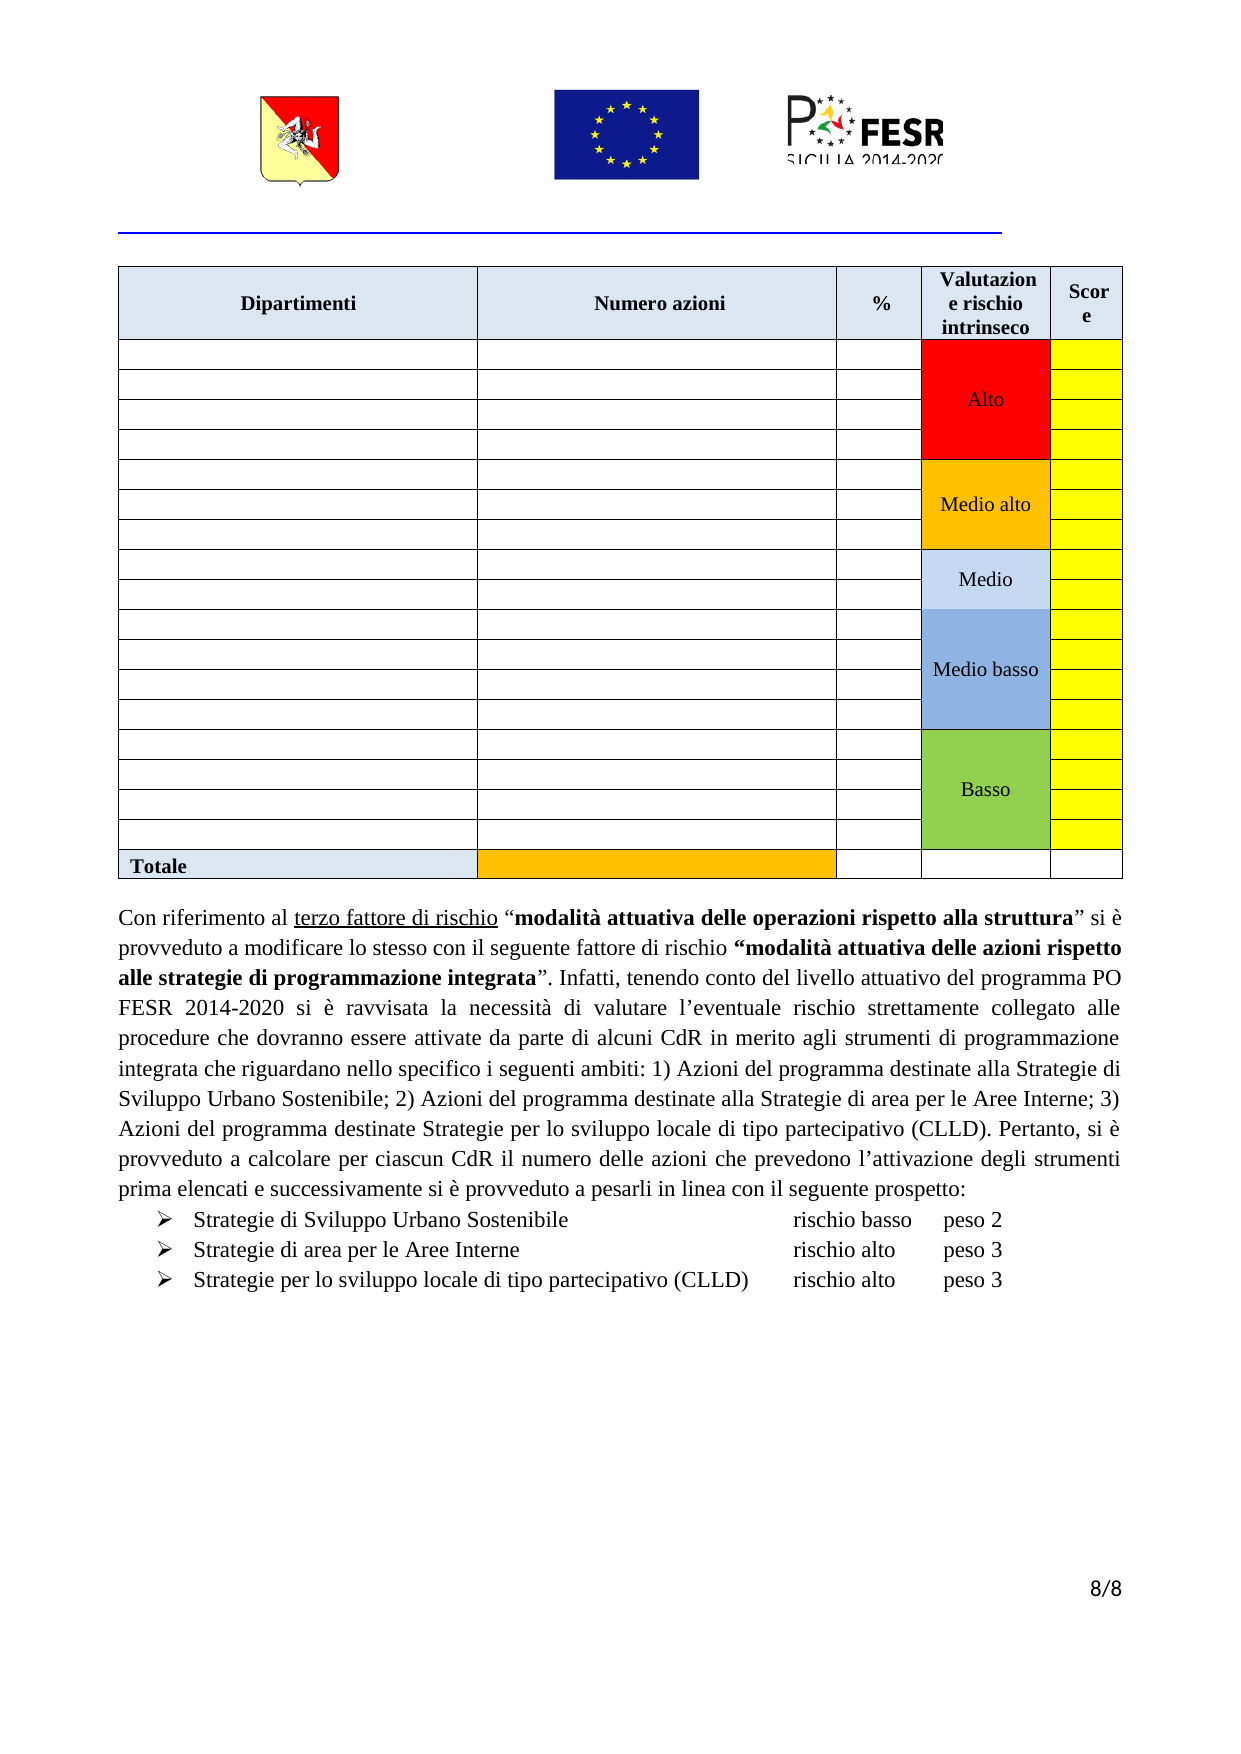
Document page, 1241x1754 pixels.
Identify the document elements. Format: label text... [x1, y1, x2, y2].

table_cell [1051, 610, 1122, 639]
table_cell [837, 520, 921, 549]
table_cell [1051, 820, 1122, 849]
picture [786, 94, 943, 163]
text Con riferimento al terzo fattore di rischio “modalità attuativa delle operazioni rispetto alla struttura” si è provveduto a modificare lo stesso con il seguente fattore di rischio “modalità attuativa delle azioni rispetto alle strategie di programmazione integrata”. Infatti, tenendo conto del livello attuativo del programma PO FESR 2014-2020 si è ravvisata la necessità di valutare l’eventuale rischio strettamente collegato alle procedure che dovranno essere attivate da parte di alcuni CdR in merito agli strumenti di programmazione integrata che riguardano nello specifico i seguenti ambiti: 1) Azioni del programma destinate alla Strategie di Sviluppo Urbano Sostenibile; 2) Azioni del programma destinate alla Strategie di area per le Aree Interne; 3) Azioni del programma destinate Strategie per lo sviluppo locale di tipo partecipativo (CLLD). Pertanto, si è provveduto a calcolare per ciascun CdR il numero delle azioni che prevedono l’attivazione degli strumenti prima elencati e successivamente si è provveduto a pesarli in linea con il seguente prospetto: [118, 904, 1122, 1202]
table_cell [478, 370, 836, 399]
table_cell [1051, 340, 1122, 369]
table_cell [1051, 490, 1122, 519]
table_cell [837, 760, 921, 789]
table_cell Alto [922, 340, 1050, 459]
table_cell [478, 820, 836, 849]
table_cell [478, 640, 836, 669]
table_cell [478, 460, 836, 489]
table_cell [478, 850, 836, 878]
table_cell [837, 700, 921, 729]
table_header Valutazione rischio intrinseco [922, 267, 1050, 339]
table_cell [119, 640, 477, 669]
list Strategie per lo sviluppo locale di tipo partecipativo (CLLD) rischio alto peso 3 [156, 1266, 1122, 1292]
table_cell [119, 700, 477, 729]
table_cell Medio basso [922, 609, 1050, 729]
table_cell [119, 400, 477, 429]
table_cell [837, 820, 921, 849]
table_cell Basso [922, 730, 1050, 849]
table_cell [119, 820, 477, 849]
table_cell [1051, 580, 1122, 609]
table_cell [119, 520, 477, 549]
table_cell [478, 400, 836, 429]
table_cell [119, 580, 477, 609]
table_cell [922, 850, 1050, 878]
table_cell [837, 640, 921, 669]
table_cell [478, 670, 836, 699]
table_cell [837, 370, 921, 399]
table_cell [478, 490, 836, 519]
table_cell [1051, 730, 1122, 759]
table_cell Totale [119, 850, 477, 878]
table_cell [478, 700, 836, 729]
table_header Score [1051, 267, 1122, 339]
table_cell [1051, 640, 1122, 669]
table_cell [1051, 850, 1122, 878]
table_cell Medio [922, 550, 1050, 609]
table_cell [478, 790, 836, 819]
table_cell [478, 760, 836, 789]
table_cell [478, 430, 836, 459]
table_cell [837, 730, 921, 759]
table_cell [1051, 550, 1122, 579]
table_cell [837, 550, 921, 579]
table_header Numero azioni [478, 267, 836, 339]
table_cell [1051, 670, 1122, 699]
table_cell [837, 610, 921, 639]
table_cell [837, 790, 921, 819]
table_cell [478, 340, 836, 369]
table_cell [119, 730, 477, 759]
table_cell [119, 670, 477, 699]
table_cell [119, 760, 477, 789]
table_cell [837, 850, 921, 878]
table_cell [1051, 400, 1122, 429]
table_cell [119, 370, 477, 399]
table_header % [837, 267, 921, 339]
table_cell [119, 490, 477, 519]
table_cell [1051, 760, 1122, 789]
list Strategie di Sviluppo Urbano Sostenibile rischio basso peso 2 [156, 1206, 1122, 1232]
table_cell [1051, 430, 1122, 459]
table_cell [119, 430, 477, 459]
table_cell [837, 460, 921, 489]
list Strategie di area per le Aree Interne rischio alto peso 3 [156, 1236, 1122, 1262]
table_cell [837, 430, 921, 459]
picture [551, 87, 702, 182]
table_cell [478, 610, 836, 639]
table_cell [119, 790, 477, 819]
table_cell [837, 670, 921, 699]
table_cell [119, 340, 477, 369]
table_cell [1051, 700, 1122, 729]
table_cell [478, 580, 836, 609]
table_cell [1051, 460, 1122, 489]
table_cell [837, 580, 921, 609]
table_cell [119, 460, 477, 489]
table_cell [1051, 790, 1122, 819]
table_header Dipartimenti [119, 267, 477, 339]
table_cell [119, 610, 477, 639]
table_cell Medio alto [922, 460, 1050, 549]
picture [251, 87, 351, 194]
table_cell [478, 550, 836, 579]
table_cell [837, 340, 921, 369]
table_cell [478, 520, 836, 549]
table_cell [119, 550, 477, 579]
table_cell [837, 400, 921, 429]
table_cell [1051, 520, 1122, 549]
table_cell [478, 730, 836, 759]
table_cell [837, 490, 921, 519]
table_cell [1051, 370, 1122, 399]
